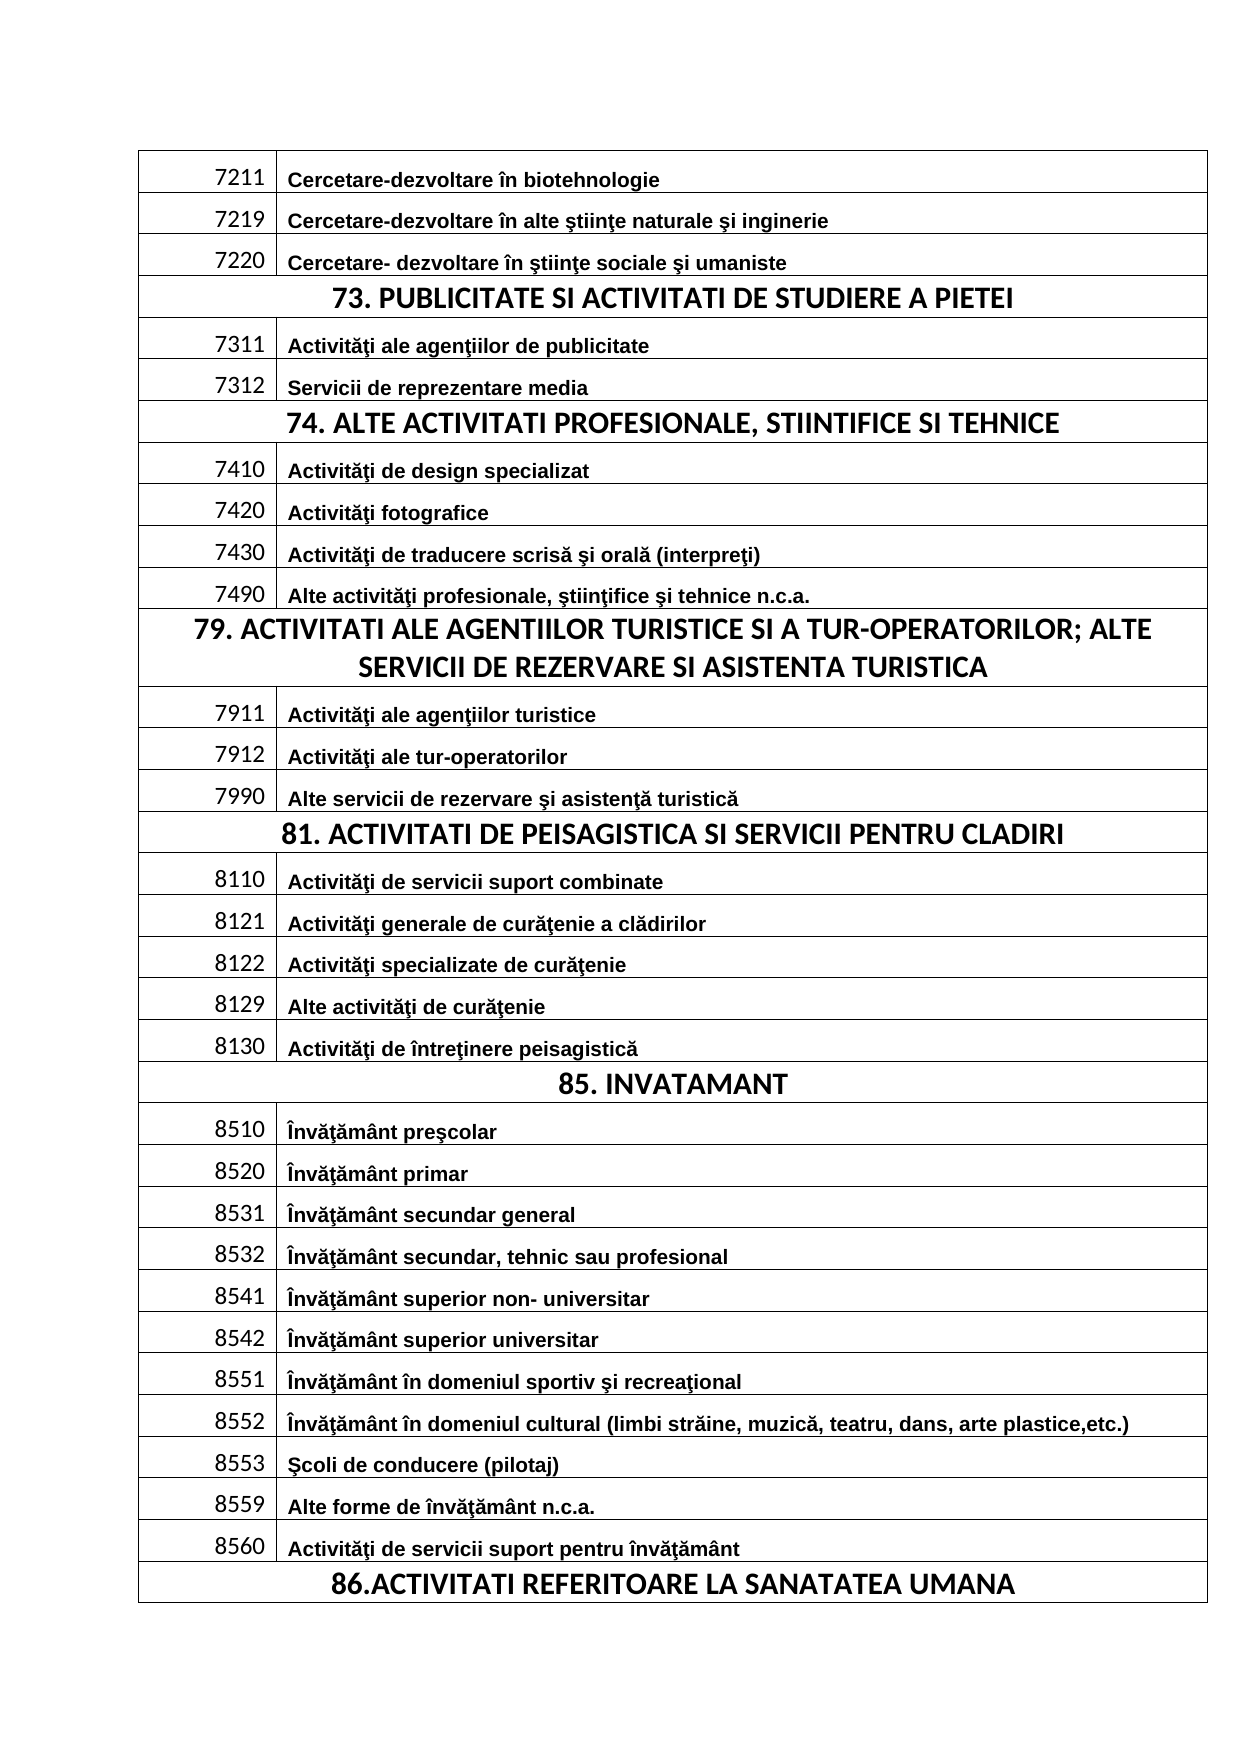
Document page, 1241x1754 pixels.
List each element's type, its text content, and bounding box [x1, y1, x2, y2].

table_cell 8541 [139, 1270, 276, 1311]
table_cell 86.ACTIVITATI REFERITOARE LA SANATATEA UMANA [139, 1562, 1207, 1602]
table_cell 8552 [139, 1395, 276, 1436]
table_cell Învăţământ secundar general [277, 1187, 1207, 1227]
table_cell Învăţământ în domeniul sportiv şi recreaţional [277, 1353, 1207, 1394]
table_cell 7312 [139, 359, 276, 400]
table_cell 7219 [139, 193, 276, 233]
table_cell 8553 [139, 1437, 276, 1477]
table_cell 7490 [139, 568, 276, 608]
table_cell 79. ACTIVITATI ALE AGENTIILOR TURISTICE SI A TUR-OPERATORILOR; ALTE SERVICII DE REZERVARE SI ASISTENTA TURISTICA [139, 609, 1207, 686]
table_cell Alte activităţi profesionale, ştiinţifice şi tehnice n.c.a. [277, 568, 1207, 608]
table_cell 8129 [139, 978, 276, 1019]
table_cell 7211 [139, 151, 276, 192]
table_cell Activităţi ale agenţiilor turistice [277, 687, 1207, 727]
table_cell 8110 [139, 853, 276, 894]
table_cell Învăţământ primar [277, 1145, 1207, 1186]
table_cell 8122 [139, 937, 276, 977]
table_cell Activităţi de servicii suport pentru învăţământ [277, 1520, 1207, 1561]
table_cell Alte forme de învăţământ n.c.a. [277, 1478, 1207, 1519]
table_cell 8531 [139, 1187, 276, 1227]
table_cell Servicii de reprezentare media [277, 359, 1207, 400]
table_cell Activităţi ale tur-operatorilor [277, 728, 1207, 769]
table_cell Activităţi de design specializat [277, 443, 1207, 483]
table_cell 73. PUBLICITATE SI ACTIVITATI DE STUDIERE A PIETEI [139, 276, 1207, 317]
table_cell 85. INVATAMANT [139, 1062, 1207, 1102]
table_cell 74. ALTE ACTIVITATI PROFESIONALE, STIINTIFICE SI TEHNICE [139, 401, 1207, 442]
table_cell Activităţi generale de curăţenie a clădirilor [277, 895, 1207, 936]
table_cell 8560 [139, 1520, 276, 1561]
table_cell Activităţi ale agenţiilor de publicitate [277, 318, 1207, 358]
table_cell 7990 [139, 770, 276, 811]
table_cell 8510 [139, 1103, 276, 1144]
table_cell Învăţământ preşcolar [277, 1103, 1207, 1144]
table_cell Alte servicii de rezervare şi asistenţă turistică [277, 770, 1207, 811]
table_cell 8559 [139, 1478, 276, 1519]
table_cell 8520 [139, 1145, 276, 1186]
table_cell Învăţământ superior non- universitar [277, 1270, 1207, 1311]
table_cell Cercetare-dezvoltare în biotehnologie [277, 151, 1207, 192]
table_cell Activităţi fotografice [277, 484, 1207, 525]
table_cell Învăţământ în domeniul cultural (limbi străine, muzică, teatru, dans, arte plastice,etc.) [277, 1395, 1207, 1436]
table_cell Activităţi specializate de curăţenie [277, 937, 1207, 977]
table_cell 7220 [139, 234, 276, 275]
table_cell Alte activităţi de curăţenie [277, 978, 1207, 1019]
table_cell 8532 [139, 1228, 276, 1269]
table_cell 7311 [139, 318, 276, 358]
table_cell Şcoli de conducere (pilotaj) [277, 1437, 1207, 1477]
table_cell 8130 [139, 1020, 276, 1061]
table_cell 7420 [139, 484, 276, 525]
table_cell 8542 [139, 1312, 276, 1352]
table_cell Activităţi de întreţinere peisagistică [277, 1020, 1207, 1061]
table_cell Cercetare-dezvoltare în alte ştiinţe naturale şi inginerie [277, 193, 1207, 233]
table_cell Activităţi de servicii suport combinate [277, 853, 1207, 894]
table_cell 8551 [139, 1353, 276, 1394]
table_cell 7912 [139, 728, 276, 769]
table_cell 8121 [139, 895, 276, 936]
table_cell 7430 [139, 526, 276, 567]
table_cell Învăţământ superior universitar [277, 1312, 1207, 1352]
table_cell 7911 [139, 687, 276, 727]
table_cell Cercetare- dezvoltare în ştiinţe sociale şi umaniste [277, 234, 1207, 275]
table_cell Activităţi de traducere scrisă şi orală (interpreţi) [277, 526, 1207, 567]
table_cell 81. ACTIVITATI DE PEISAGISTICA SI SERVICII PENTRU CLADIRI [139, 812, 1207, 852]
table_cell 7410 [139, 443, 276, 483]
table_cell Învăţământ secundar, tehnic sau profesional [277, 1228, 1207, 1269]
